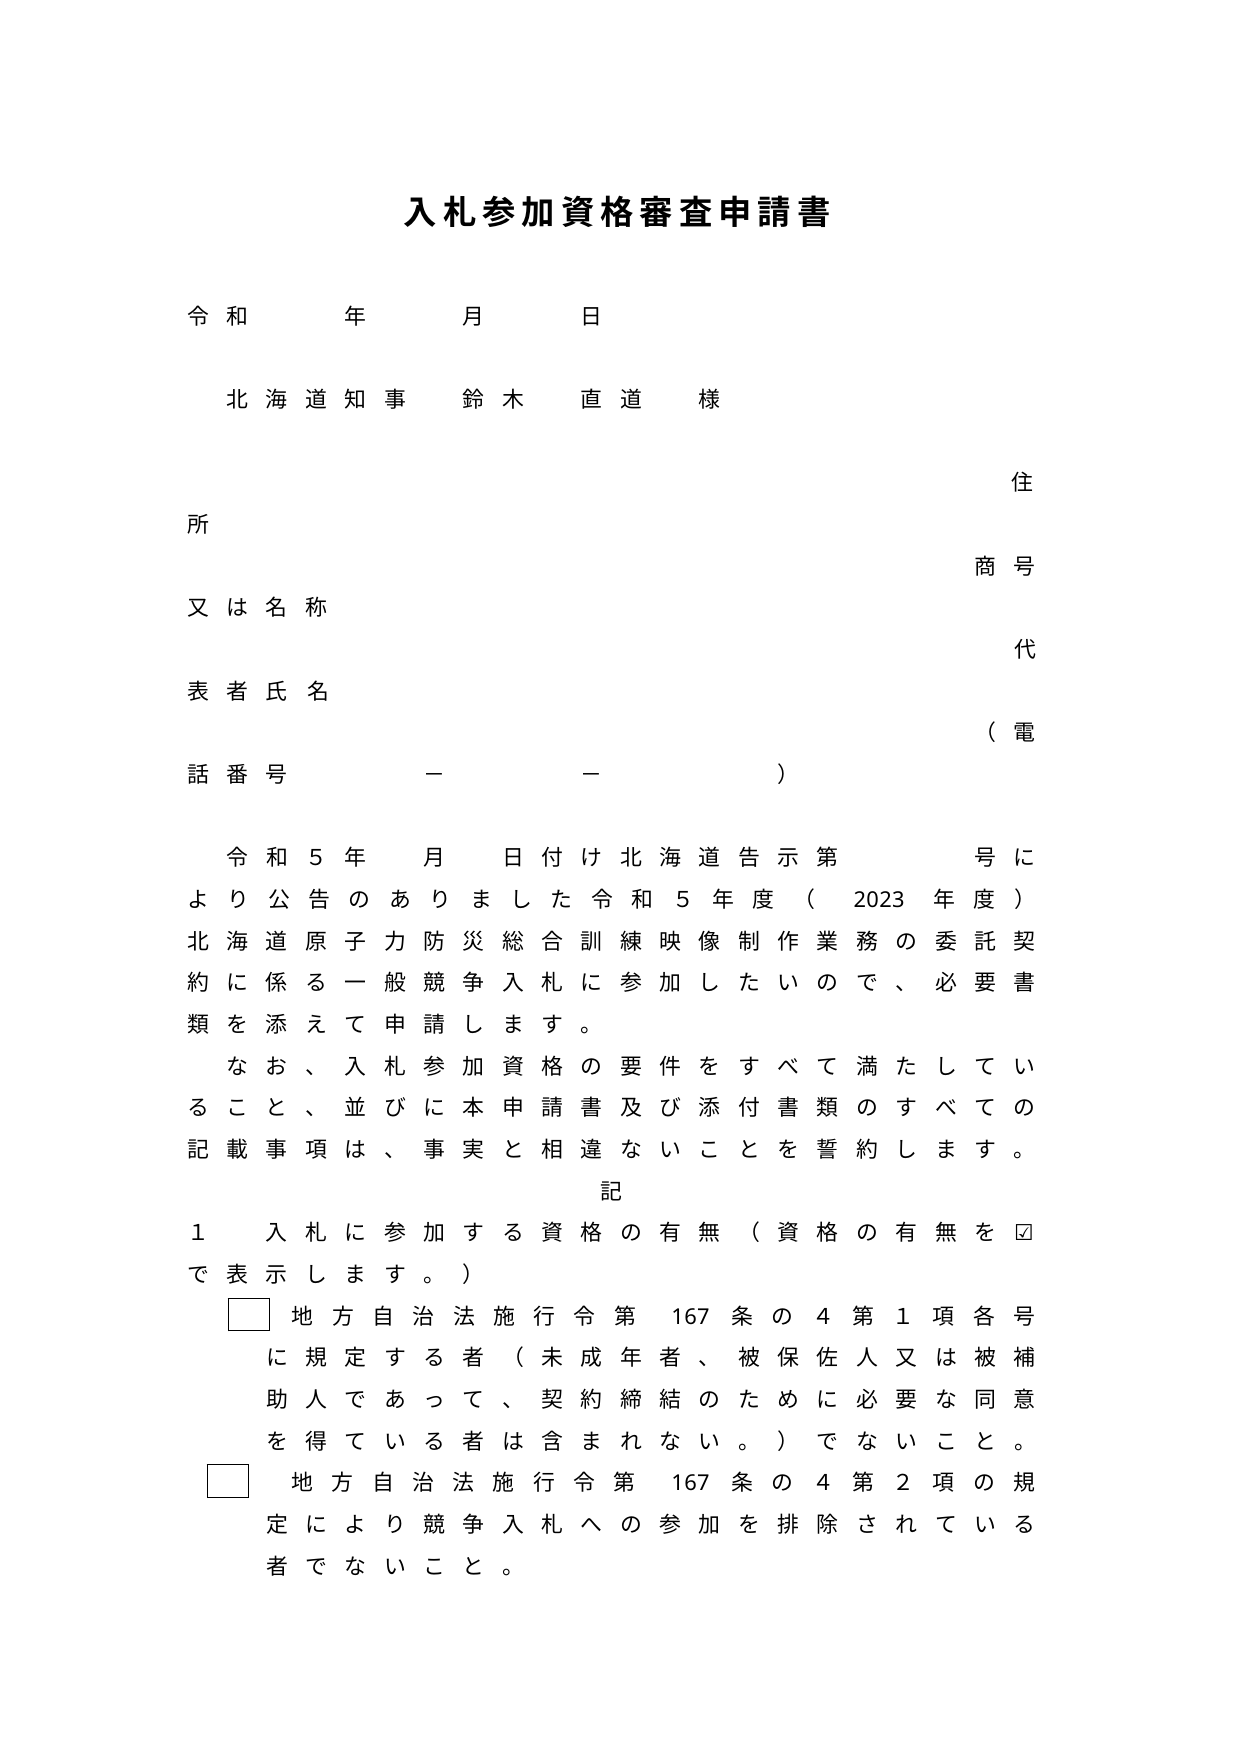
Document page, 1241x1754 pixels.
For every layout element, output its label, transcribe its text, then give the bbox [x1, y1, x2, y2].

text 地方自治法施行令第167条の４第１項各号に規定する者（未成年者、被保佐人又は被補助人であって、契約締結のために必要な同意を得ている者は含まれない。）でないこと。 [187, 1294, 1053, 1460]
text 住 所 [187, 460, 1053, 544]
text なお、入札参加資格の要件をすべて満たしていること、並びに本申請書及び添付書類のすべての記載事項は、事実と相違ないことを誓約します。 [187, 1044, 1053, 1169]
text 代表者氏名 [187, 627, 1053, 710]
text 入札参加資格審査申請書 [187, 169, 1053, 252]
text １ 入札に参加する資格の有無（資格の有無を☑で表示します。） [187, 1210, 1053, 1294]
text 地方自治法施行令第167条の４第２項の規定により競争入札への参加を排除されている者でないこと。 [207, 1460, 1053, 1585]
text （電話番号 － － ） [187, 710, 1053, 794]
text 北海道知事 鈴木 直道 様 [187, 377, 1053, 419]
text 令和 年 月 日 [187, 252, 1053, 335]
subtitle 記 [187, 1169, 1053, 1210]
text 令和５年 月 日付け北海道告示第 号により公告のありました令和５年度（2023年度）北海道原子力防災総合訓練映像制作業務の委託契約に係る一般競争入札に参加したいので、必要書類を添えて申請します。 [187, 835, 1053, 1044]
text 商号又は名称 [187, 544, 1053, 627]
